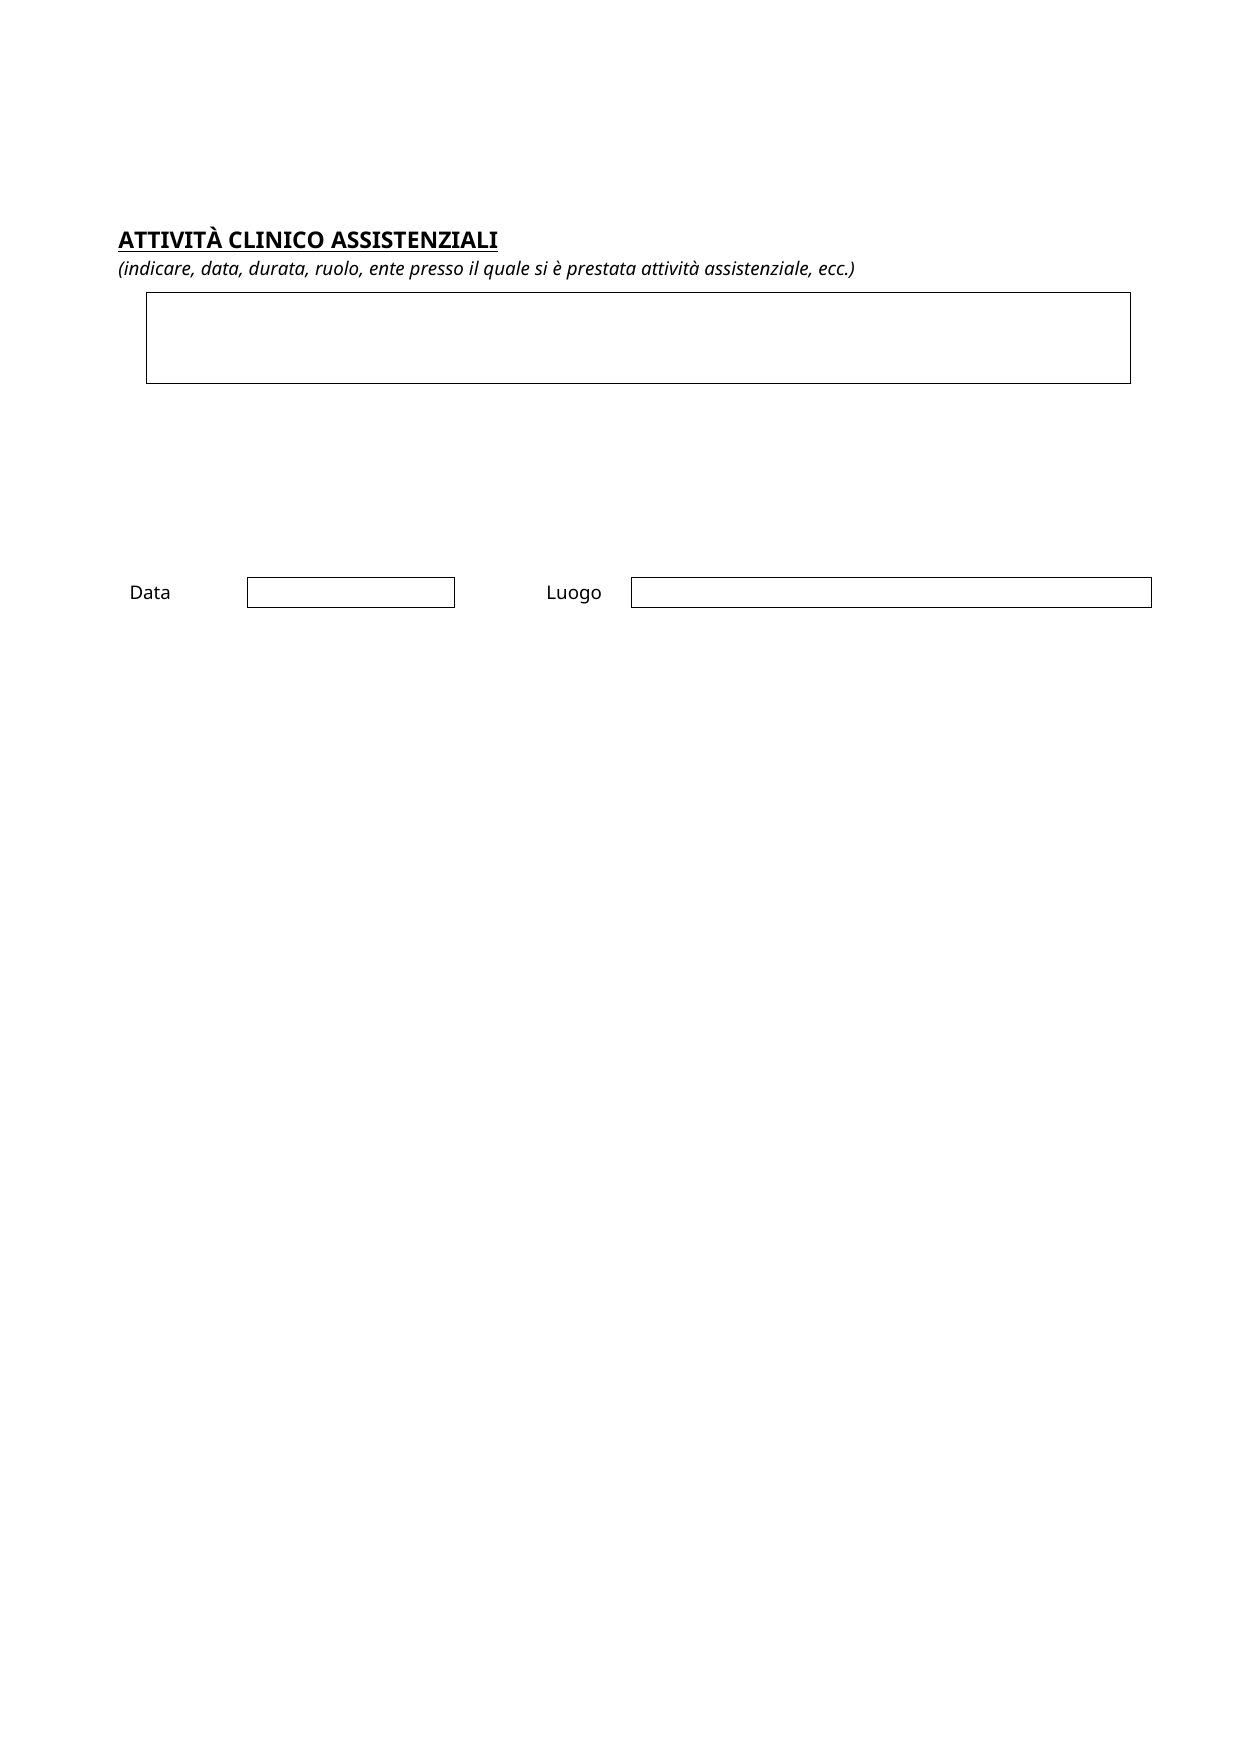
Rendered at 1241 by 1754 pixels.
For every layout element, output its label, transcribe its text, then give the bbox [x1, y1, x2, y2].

table_header [248, 578, 454, 607]
text (indicare, data, durata, ruolo, ente presso il quale si è prestata attività assistenziale, ecc.) [118, 255, 1122, 281]
table_header [632, 578, 1151, 607]
text ATTIVITÀ CLINICO ASSISTENZIALI [118, 224, 1122, 255]
table_header Luogo [455, 577, 631, 607]
table_header Data [118, 577, 247, 607]
